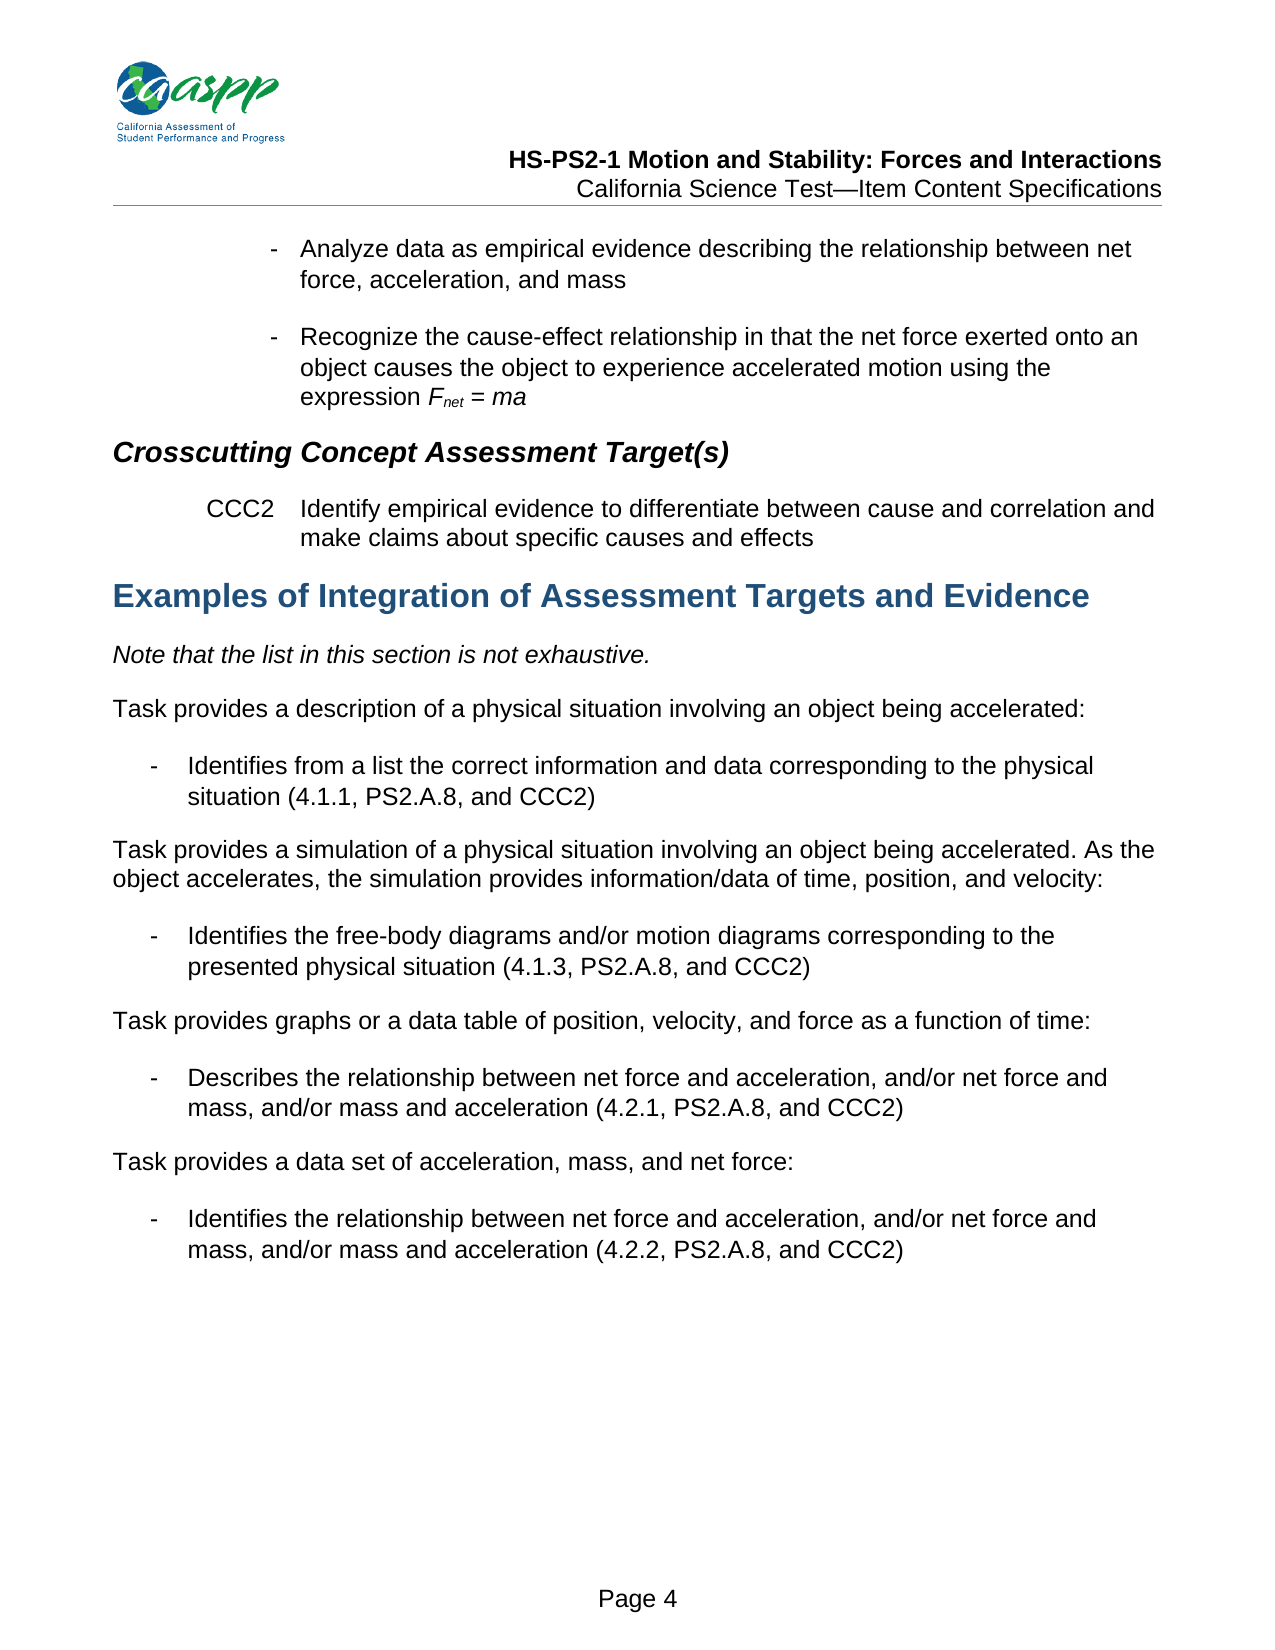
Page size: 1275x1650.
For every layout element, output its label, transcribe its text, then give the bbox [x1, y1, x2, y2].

subtitle Crosscutting Concept Assessment Target(s) [112, 436, 1162, 469]
picture [112, 60, 287, 146]
text Identifies from a list the correct information and data corresponding to the physical situation (4.1.1, PS2.A.8, and CCC2) [150, 747, 1162, 810]
subtitle Examples of Integration of Assessment Targets and Evidence [112, 577, 1162, 615]
text Recognize the cause-effect relationship in that the net force exerted onto an object causes the object to experience accelerated motion using the expression Fnet = ma [270, 319, 1162, 411]
text Identifies the relationship between net force and acceleration, and/or net force and mass, and/or mass and acceleration (4.2.2, PS2.A.8, and CCC2) [150, 1201, 1162, 1264]
text Identifies the free-body diagrams and/or motion diagrams corresponding to the presented physical situation (4.1.3, PS2.A.8, and CCC2) [150, 918, 1162, 981]
text Task provides a simulation of a physical situation involving an object being accelerated. As the object accelerates, the simulation provides information/data of time, position, and velocity: [112, 835, 1162, 893]
text Task provides graphs or a data table of position, velocity, and force as a function of time: [112, 1006, 1162, 1034]
text Analyze data as empirical evidence describing the relationship between net force, acceleration, and mass [270, 231, 1162, 294]
text Task provides a description of a physical situation involving an object being accelerated: [112, 694, 1162, 722]
text Note that the list in this section is not exhaustive. [112, 640, 1162, 669]
text CCC2 Identify empirical evidence to differentiate between cause and correlation and make claims about specific causes and effects [206, 494, 1162, 552]
text Describes the relationship between net force and acceleration, and/or net force and mass, and/or mass and acceleration (4.2.1, PS2.A.8, and CCC2) [150, 1059, 1162, 1122]
text Task provides a data set of acceleration, mass, and net force: [112, 1147, 1162, 1176]
